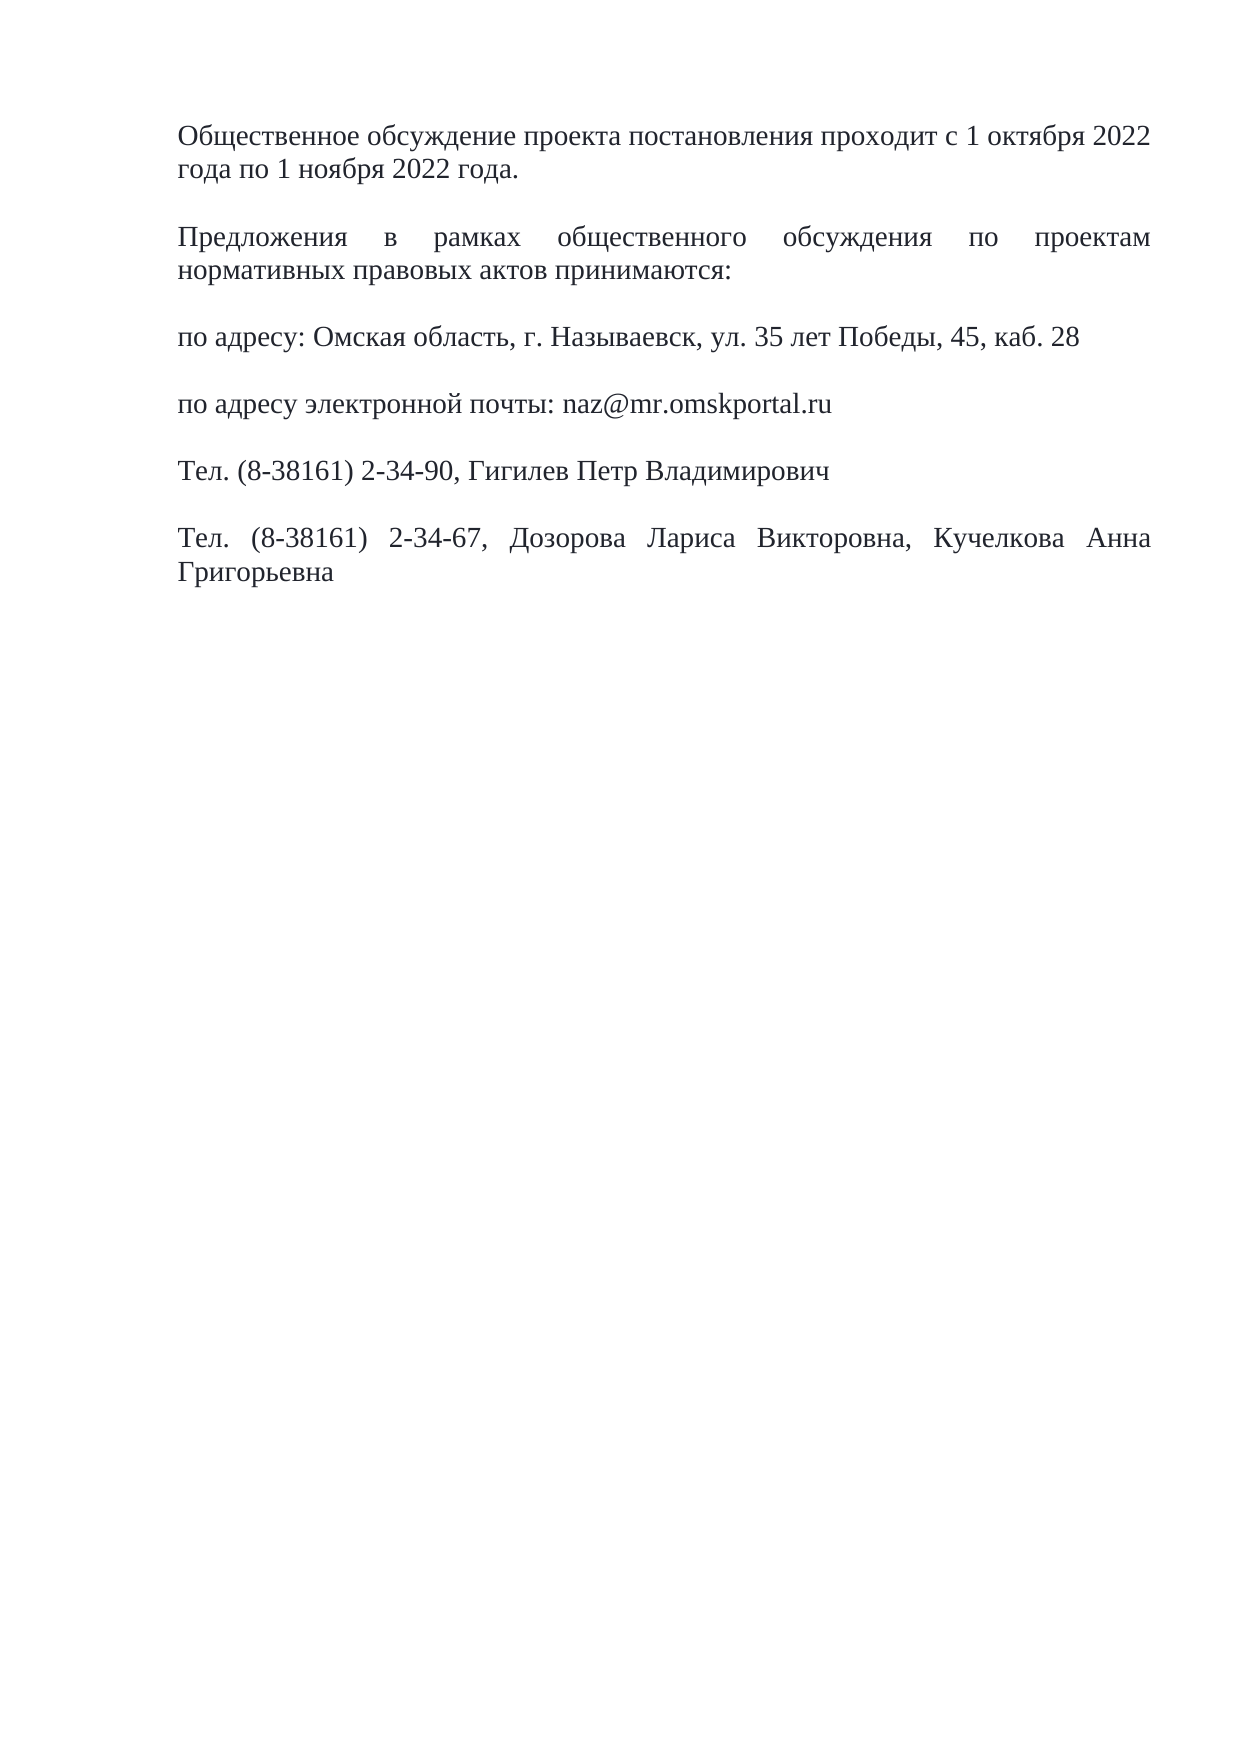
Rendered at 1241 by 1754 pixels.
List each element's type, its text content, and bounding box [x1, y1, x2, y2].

text по адресу: Омская область, г. Называевск, ул. 35 лет Победы, 45, каб. 28 [177, 319, 1152, 353]
text Предложения в рамках общественного обсуждения по проектам нормативных правовых актов принимаются: [177, 219, 1152, 286]
text Общественное обсуждение проекта постановления проходит с 1 октября 2022 года по 1 ноября 2022 года. [177, 118, 1152, 185]
text Тел. (8-38161) 2-34-67, Дозорова Лариса Викторовна, Кучелкова Анна Григорьевна [177, 521, 1152, 588]
text по адресу электронной почты: naz@mr.omskportal.ru [177, 386, 1152, 420]
text Тел. (8-38161) 2-34-90, Гигилев Петр Владимирович [177, 453, 1152, 487]
